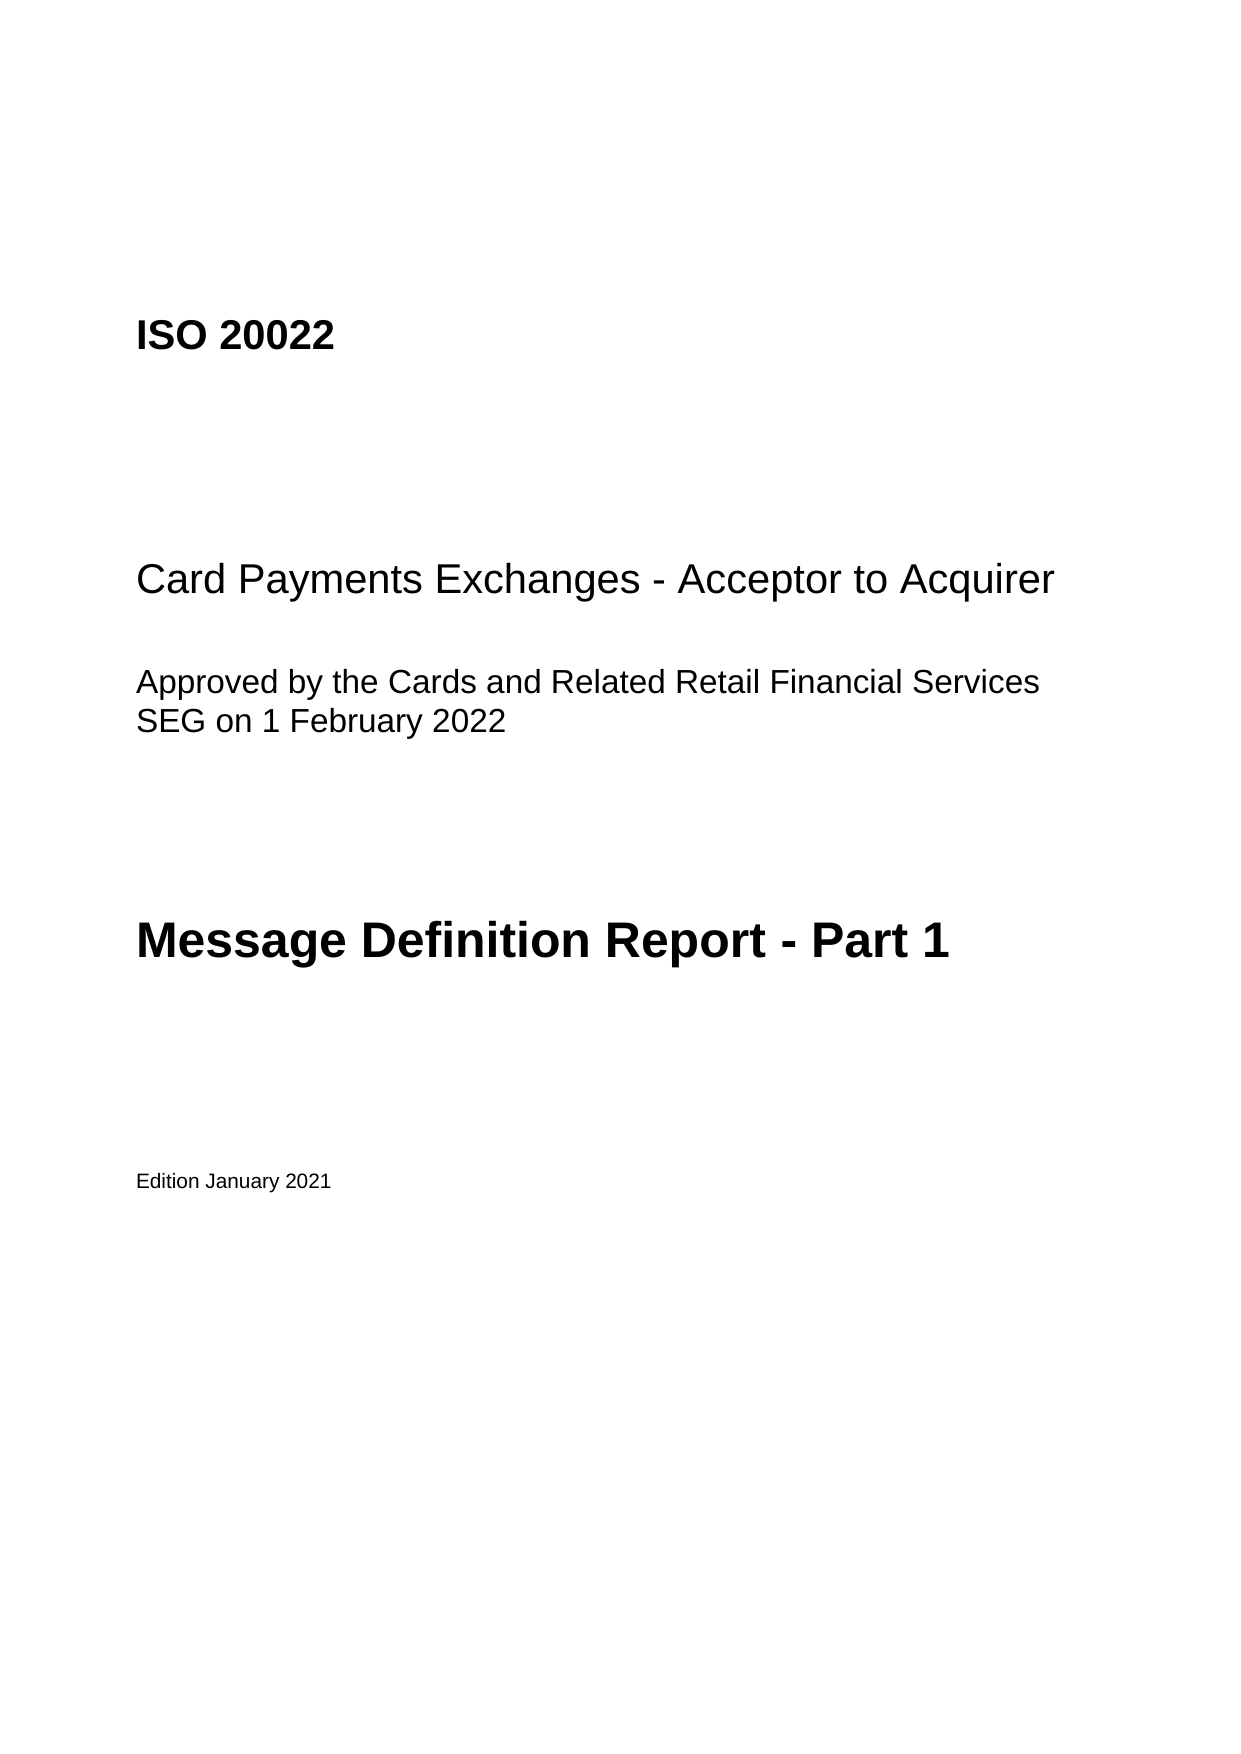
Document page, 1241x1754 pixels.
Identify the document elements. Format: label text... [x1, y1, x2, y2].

title Approved by the Cards and Related Retail Financial Services SEG on 1 February 2022 [136, 662, 1104, 739]
text Edition January 2021 [136, 1169, 1104, 1193]
text ISO 20022 [136, 310, 1104, 358]
text Card Payments Exchanges - Acceptor to Acquirer [136, 554, 1104, 650]
title Message Definition Report - Part 1 [136, 910, 1104, 968]
